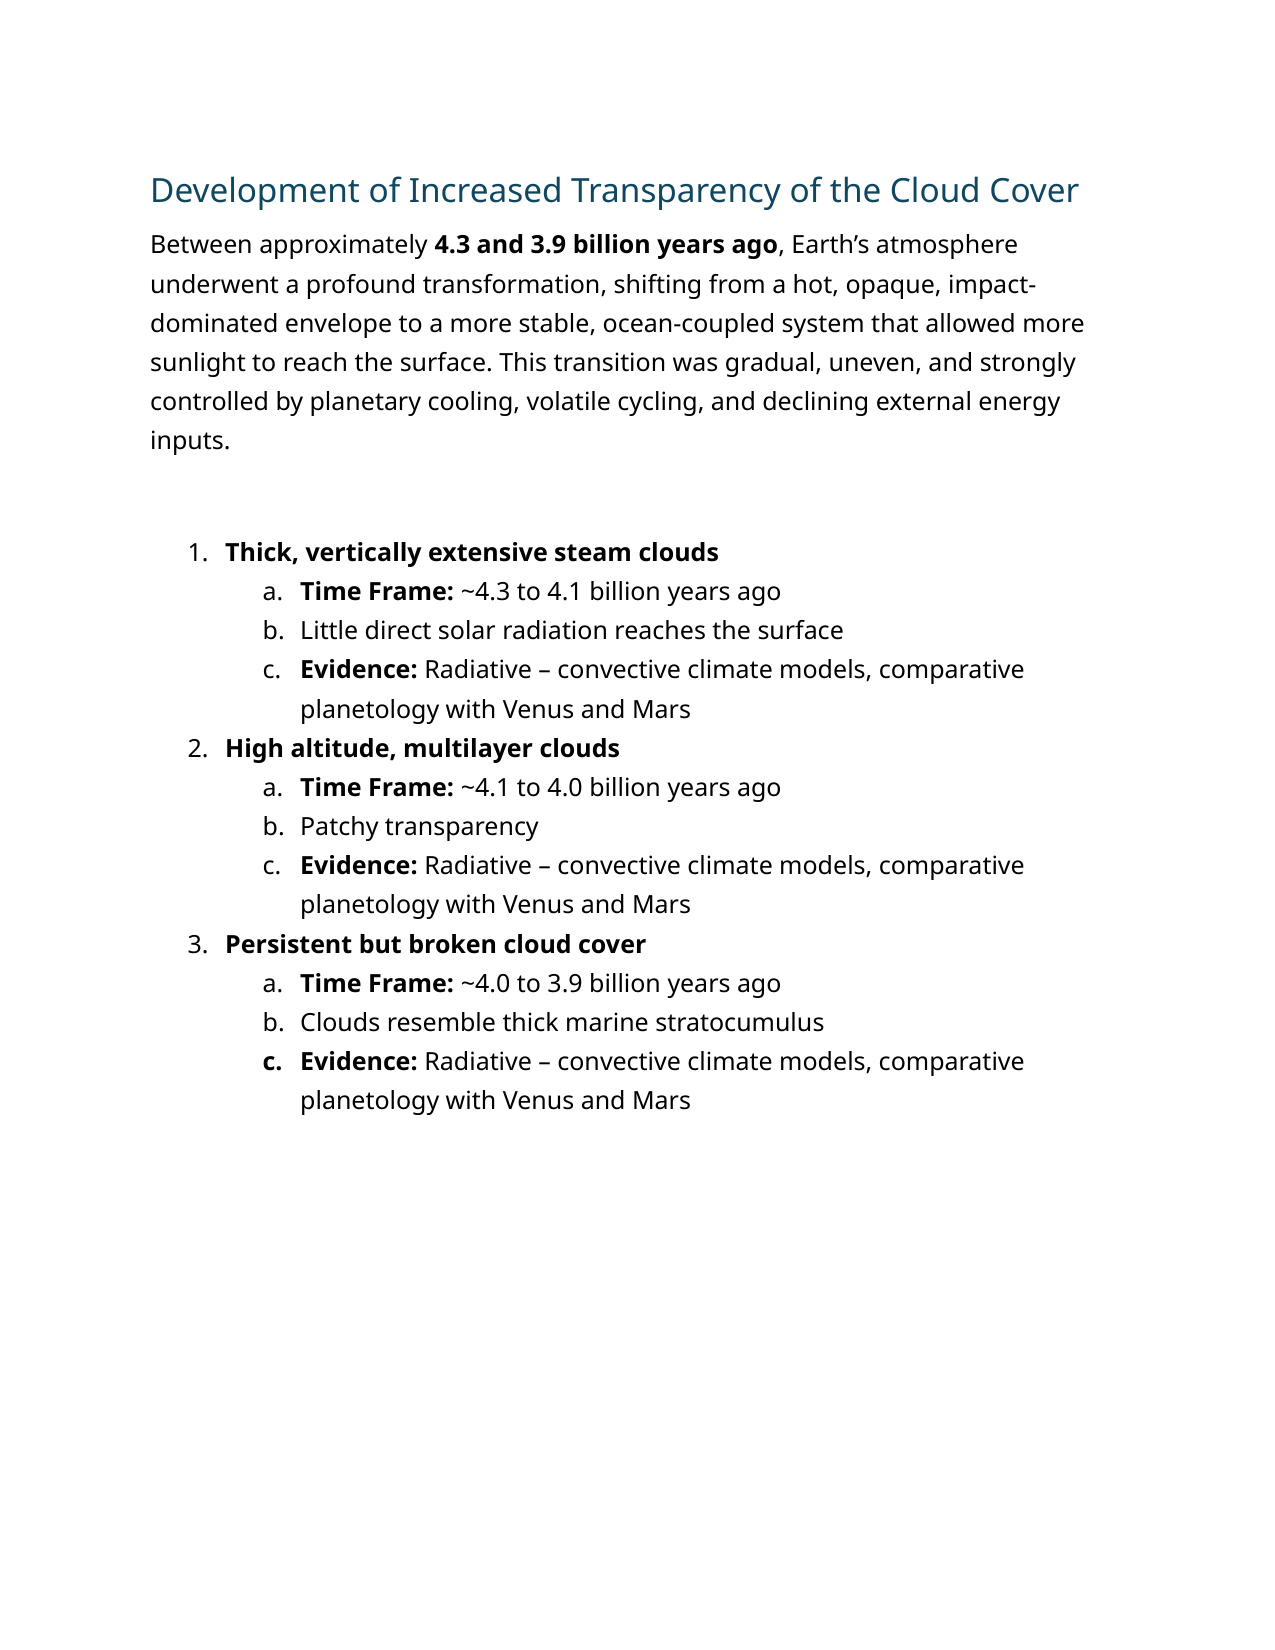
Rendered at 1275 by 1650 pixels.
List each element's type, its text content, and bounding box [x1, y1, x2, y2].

list Patchy transparency [262, 809, 1125, 843]
text Between approximately 4.3 and 3.9 billion years ago, Earth’s atmosphere underwent a profound transformation, shifting from a hot, opaque, impact-dominated envelope to a more stable, ocean-coupled system that allowed more sunlight to reach the surface. This transition was gradual, uneven, and strongly controlled by planetary cooling, volatile cycling, and declining external energy inputs. [150, 227, 1125, 457]
list Clouds resemble thick marine stratocumulus [262, 1005, 1125, 1039]
list Time Frame: ~4.0 to 3.9 billion years ago [262, 966, 1125, 999]
list Evidence: Radiative – convective climate models, comparative planetology with Venus and Mars [262, 848, 1125, 921]
list High altitude, multilayer clouds [187, 731, 1125, 764]
list Time Frame: ~4.1 to 4.0 billion years ago [262, 770, 1125, 804]
list Little direct solar radiation reaches the surface [262, 613, 1125, 647]
list Persistent but broken cloud cover [187, 926, 1125, 960]
list Evidence: Radiative – convective climate models, comparative planetology with Venus and Mars [262, 1044, 1125, 1117]
list Thick, vertically extensive steam clouds [187, 535, 1125, 569]
list Time Frame: ~4.3 to 4.1 billion years ago [262, 574, 1125, 608]
list Evidence: Radiative – convective climate models, comparative planetology with Venus and Mars [262, 652, 1125, 725]
subtitle Development of Increased Transparency of the Cloud Cover [150, 167, 1125, 212]
